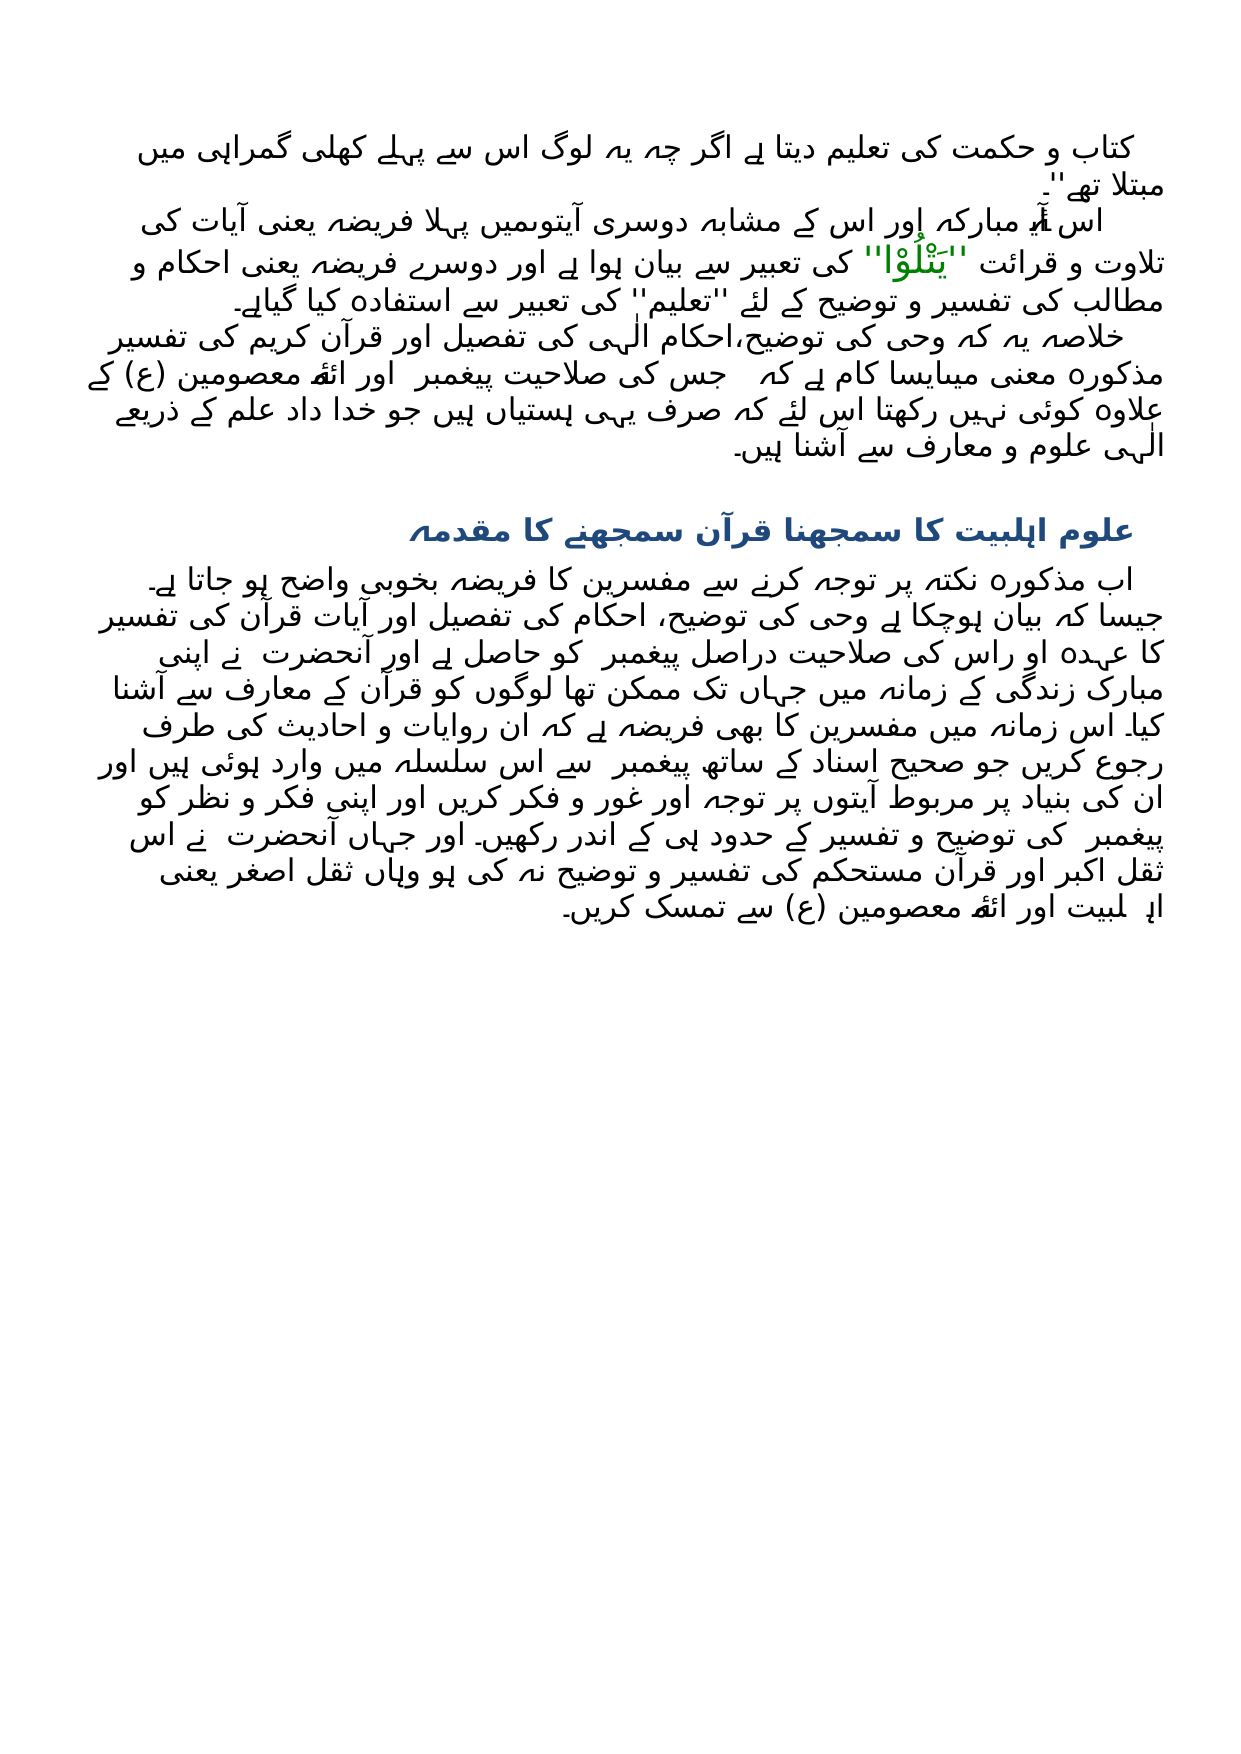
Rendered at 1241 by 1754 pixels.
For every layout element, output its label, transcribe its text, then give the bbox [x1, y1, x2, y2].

text اب مذکورہ نکتہ پر توجہ کرنے سے مفسرین کا فریضہ بخوبی واضح ہو جاتا ہے۔ جیسا کہ بیان ہوچکا ہے وحی کی توضیح، احکام کی تفصیل اور آیات قرآن کی تفسیر کا عہدہ او راس کی صلاحیت دراصل پیغمبر کو حاصل ہے اور آنحضرت نے اپنی مبارک زندگی کے زمانہ میں جہاں تک ممکن تھا لوگوں کو قرآن کے معارف سے آشنا کیا۔ اس زمانہ میں مفسرین کا بھی فریضہ ہے کہ ان روایات و احادیث کی طرف رجوع کریں جو صحیح اسناد کے ساتھ پیغمبر سے اس سلسلہ میں وارد ہوئی ہیں اور ان کی بنیاد پر مربوط آیتوں پر توجہ اور غور و فکر کریں اور اپنی فکر و نظر کو پیغمبر کی توضیح و تفسیر کے حدود ہی کے اندر رکھیں۔ اور جہاں آنحضرت نے اس ثقل اکبر اور قرآن مستحکم کی تفسیر و توضیح نہ کی ہو وہاں ثقل اصغر یعنی اہلبیت اور ائمۂ معصومین (ع) سے تمسک کریں۔ [75, 561, 1165, 925]
text کتاب و حکمت کی تعلیم دیتا ہے اگر چہ یہ لوگ اس سے پہلے کھلی گمراہی میں مبتلا تھے''۔ [75, 130, 1165, 202]
text اس آیۂ مبارکہ اور اس کے مشابہ دوسری آیتوںمیں پہلا فریضہ یعنی آیات کی تلاوت و قرائت ''یَتْلُوْا'' کی تعبیر سے بیان ہوا ہے اور دوسرے فریضہ یعنی احکام و مطالب کی تفسیر و توضیح کے لئے ''تعلیم'' کی تعبیر سے استفادہ کیا گیاہے۔ [75, 202, 1165, 319]
subtitle علوم اہلبیت کا سمجھنا قرآن سمجھنے کا مقدمہ [75, 513, 1165, 549]
text خلاصہ یہ کہ وحی کی توضیح،احکام الٰہی کی تفصیل اور قرآن کریم کی تفسیر مذکورہ معنی میںایسا کام ہے کہ جس کی صلاحیت پیغمبر اور ائمۂ معصومین (ع) کے علاوہ کوئی نہیں رکھتا اس لئے کہ صرف یہی ہستیاں ہیں جو خدا داد علم کے ذریعے الٰہی علوم و معارف سے آشنا ہیں۔ [75, 319, 1165, 464]
